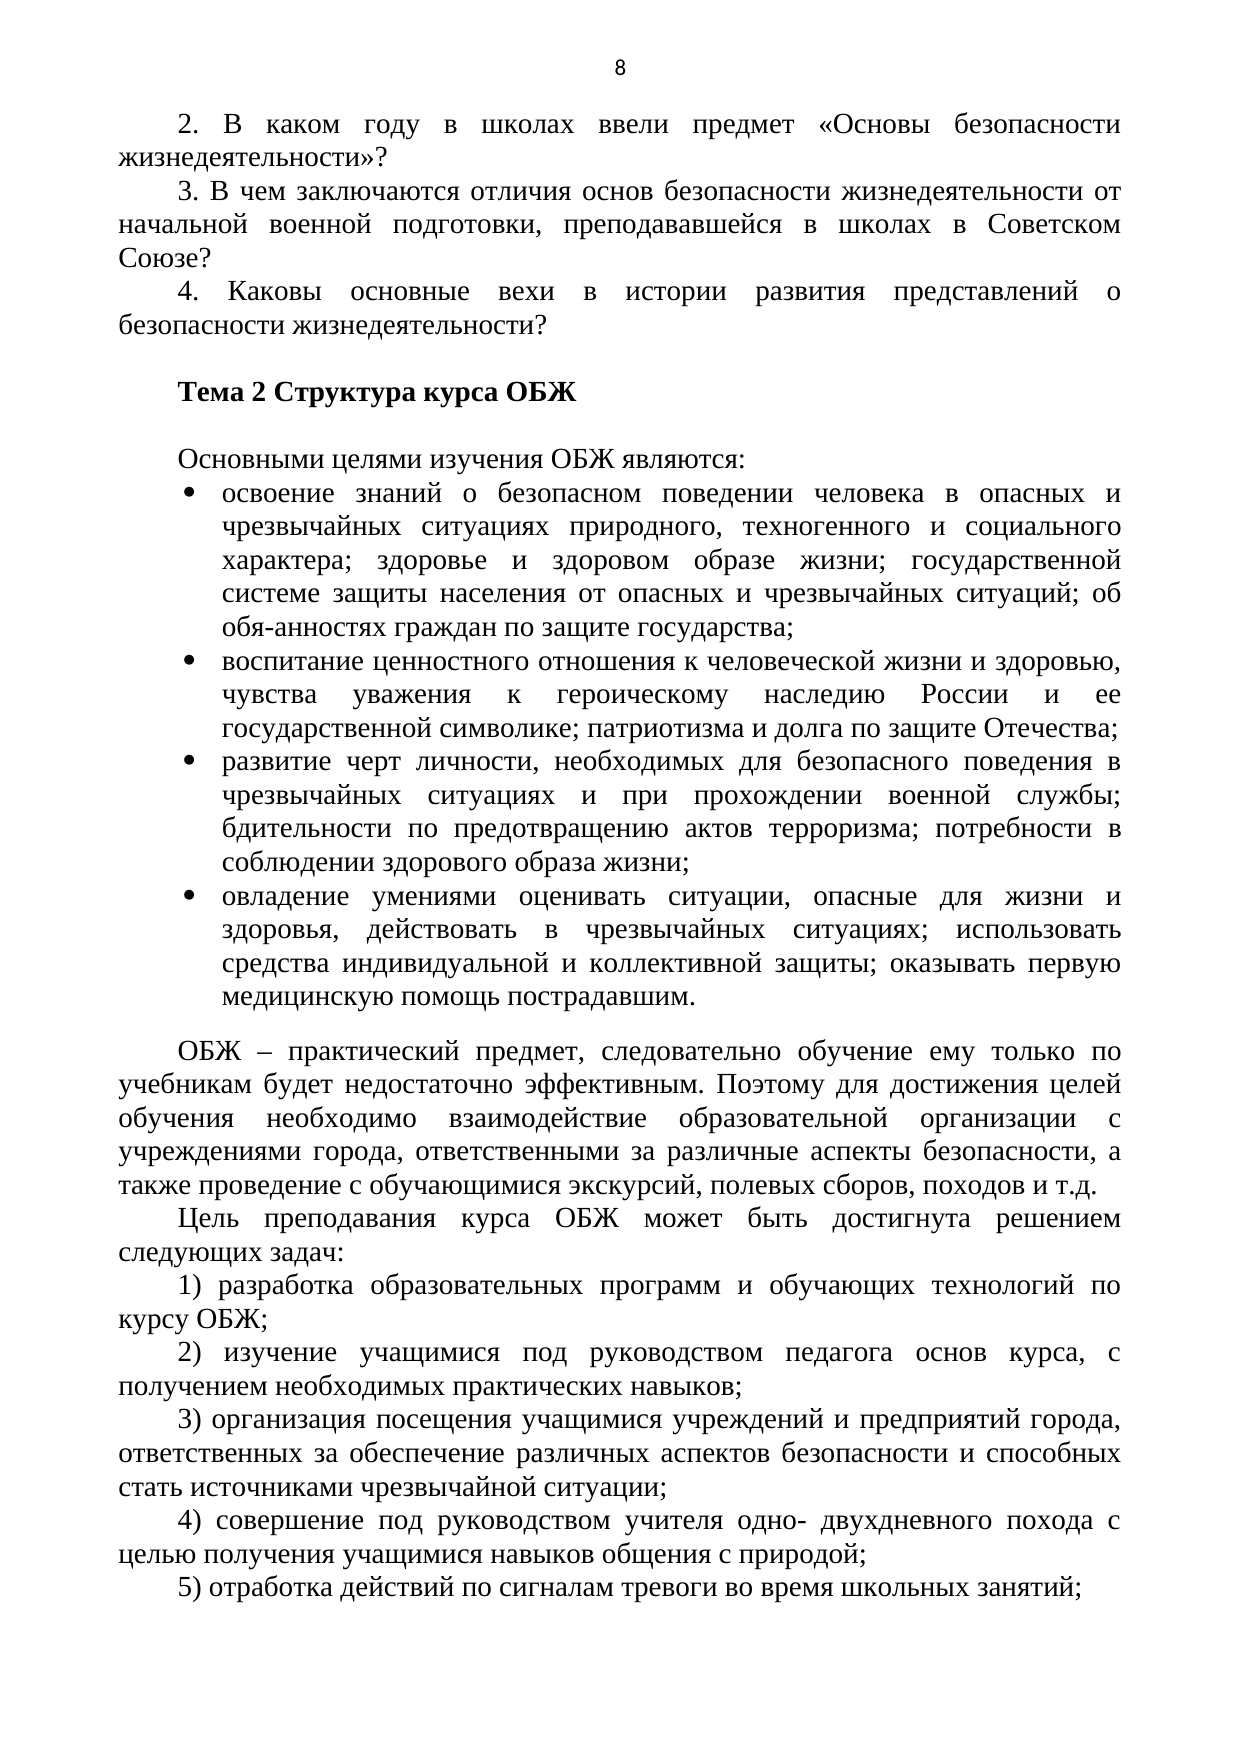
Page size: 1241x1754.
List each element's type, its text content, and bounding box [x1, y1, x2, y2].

text 3. В чем заключаются отличия основ безопасности жизнедеятельности от начальной военной подготовки, преподававшейся в школах в Советском Союзе? [118, 173, 1122, 273]
text Цель преподавания курса ОБЖ может быть достигнута решением следующих задач: [118, 1200, 1122, 1267]
list развитие черт личности, необходимых для безопасного поведения в чрезвычайных ситуациях и при прохождении военной службы; бдительности по предотвращению актов терроризма; потребности в соблюдении здорового образа жизни; [184, 743, 1122, 878]
text 5) отработка действий по сигналам тревоги во время школьных занятий; [118, 1569, 1122, 1603]
text 2) изучение учащимися под руководством педагога основ курса, с получением необходимых практических навыков; [118, 1334, 1122, 1402]
list воспитание ценностного отношения к человеческой жизни и здоровью, чувства уважения к героическому наследию России и ее государственной символике; патриотизма и долга по защите Отечества; [184, 643, 1122, 743]
text 4) совершение под руководством учителя одно- двухдневного похода с целью получения учащимися навыков общения с природой; [118, 1502, 1122, 1569]
text Тема 2 Структура курса ОБЖ [118, 374, 1122, 408]
text 3) организация посещения учащимися учреждений и предприятий города, ответственных за обеспечение различных аспектов безопасности и способных стать источниками чрезвычайной ситуации; [118, 1402, 1122, 1502]
text ОБЖ – практический предмет, следовательно обучение ему только по учебникам будет недостаточно эффективным. Поэтому для достижения целей обучения необходимо взаимодействие образовательной организации с учреждениями города, ответственными за различные аспекты безопасности, а также проведение с обучающимися экскурсий, полевых сборов, походов и т.д. [118, 1033, 1122, 1200]
list освоение знаний о безопасном поведении человека в опасных и чрезвычайных ситуациях природного, техногенного и социального характера; здоровье и здоровом образе жизни; государственной системе защиты населения от опасных и чрезвычайных ситуаций; об обя-анностях граждан по защите государства; [184, 475, 1122, 643]
list овладение умениями оценивать ситуации, опасные для жизни и здоровья, действовать в чрезвычайных ситуациях; использовать средства индивидуальной и коллективной защиты; оказывать первую медицинскую помощь пострадавшим. [184, 878, 1122, 1012]
text 1) разработка образовательных программ и обучающих технологий по курсу ОБЖ; [118, 1267, 1122, 1334]
text 2. В каком году в школах ввели предмет «Основы безопасности жизнедеятельности»? [118, 106, 1122, 173]
text 4. Каковы основные вехи в истории развития представлений о безопасности жизнедеятельности? [118, 273, 1122, 341]
text Основными целями изучения ОБЖ являются: [118, 441, 1122, 475]
